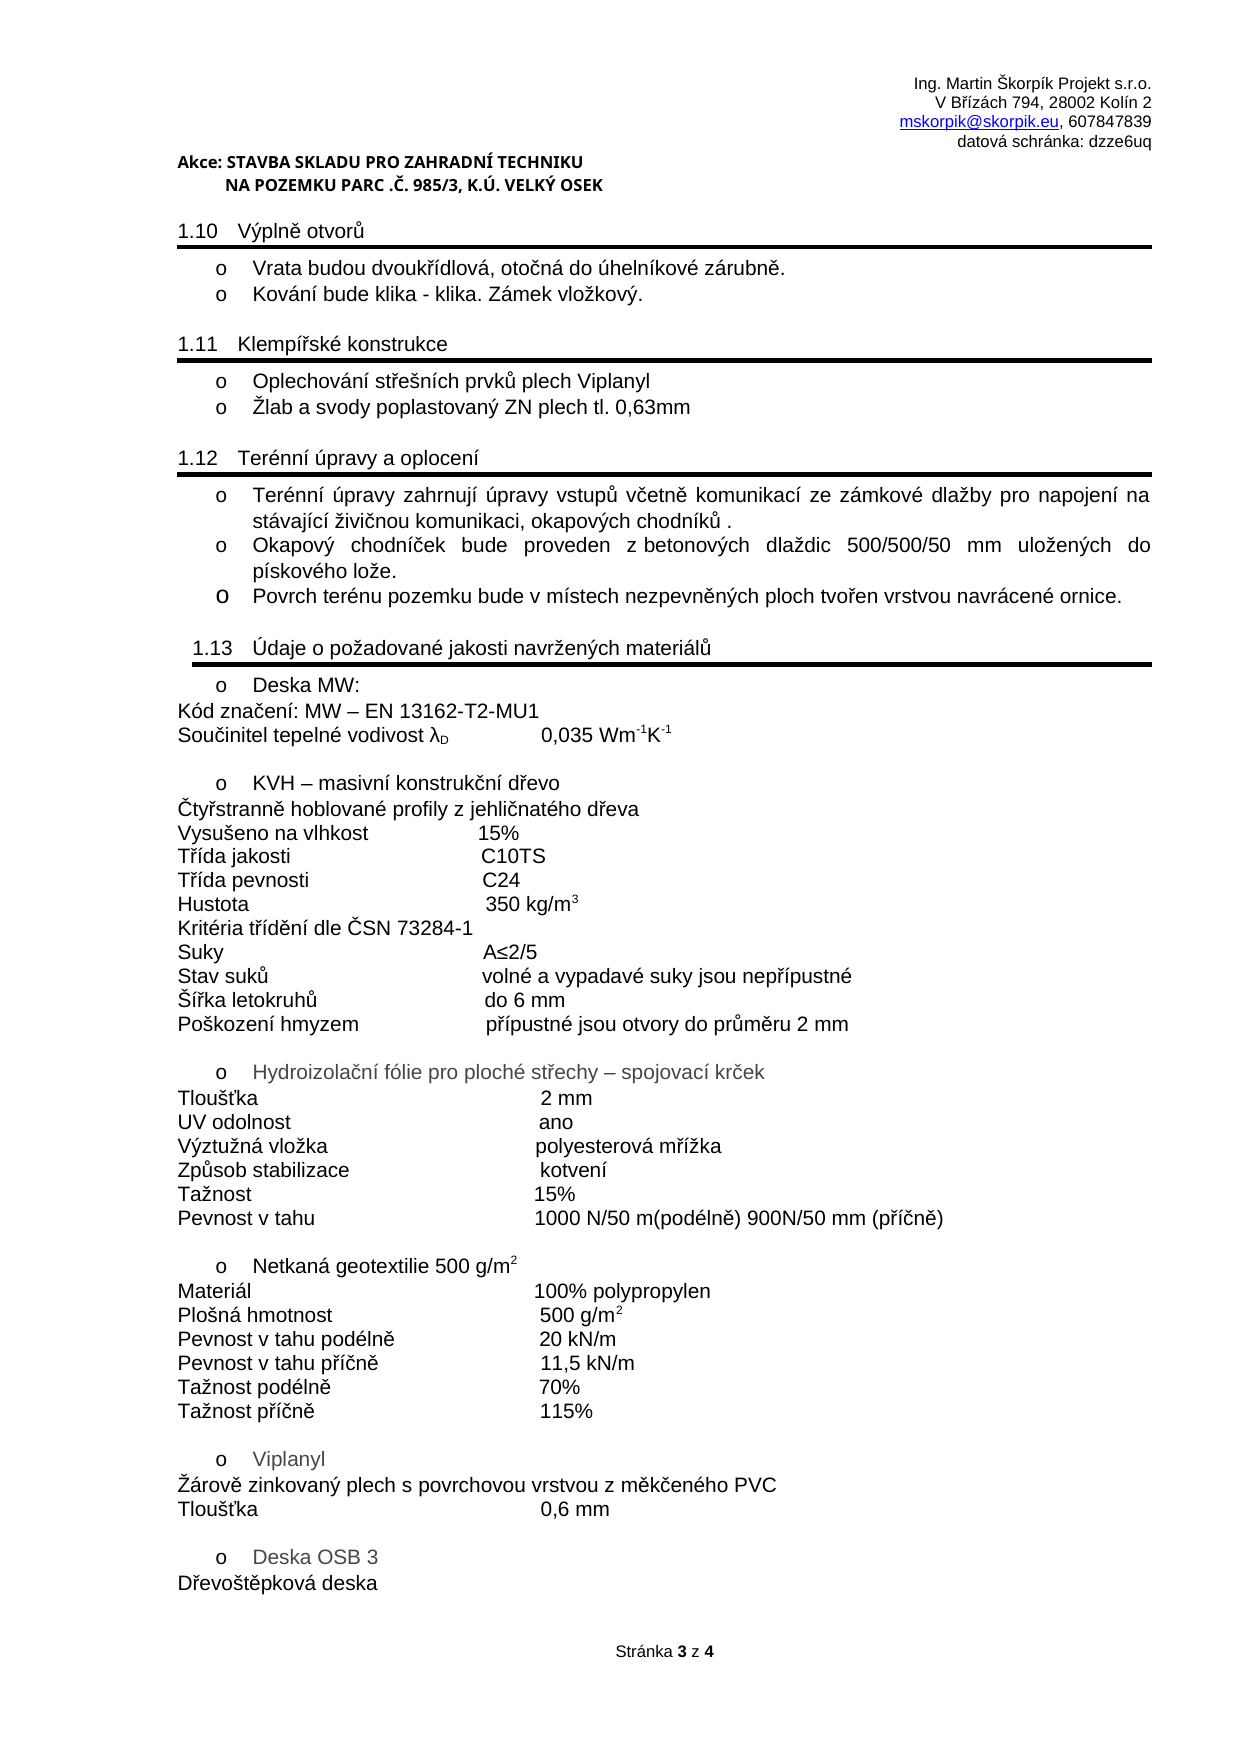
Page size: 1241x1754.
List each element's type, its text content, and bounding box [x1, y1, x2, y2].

list Kování bude klika - klika. Zámek vložkový. [215, 281, 1152, 307]
text Způsob stabilizace kotvení [177, 1158, 1152, 1182]
text Stav suků volné a vypadavé suky jsou nepřípustné [177, 964, 1152, 988]
subtitle Klempířské konstrukce [177, 332, 1152, 358]
list Deska MW: [215, 673, 1152, 699]
text Součinitel tepelné vodivost λD 0,035 Wm-1K-1 [177, 723, 1152, 747]
subtitle Údaje o požadované jakosti navržených materiálů [192, 636, 1152, 662]
text Hustota 350 kg/m3 [177, 892, 1152, 916]
list Netkaná geotextilie 500 g/m2 [215, 1253, 1152, 1279]
text Poškození hmyzem přípustné jsou otvory do průměru 2 mm [177, 1012, 1152, 1036]
list Žlab a svody poplastovaný ZN plech tl. 0,63mm [215, 395, 1152, 421]
text Plošná hmotnost 500 g/m2 [177, 1303, 1152, 1327]
subtitle Terénní úpravy a oplocení [177, 446, 1152, 472]
list Vrata budou dvoukřídlová, otočná do úhelníkové zárubně. [215, 256, 1152, 281]
text Pevnost v tahu 1000 N/50 m(podélně) 900N/50 mm (příčně) [177, 1206, 1152, 1229]
list Terénní úpravy zahrnují úpravy vstupů včetně komunikací ze zámkové dlažby pro napojení na stávající živičnou komunikaci, okapových chodníků . [215, 483, 1152, 533]
text Pevnost v tahu příčně 11,5 kN/m [177, 1351, 1152, 1375]
text UV odolnost ano [177, 1110, 1152, 1134]
text Dřevoštěpková deska [177, 1571, 1152, 1594]
text Tažnost podélně 70% [177, 1375, 1152, 1399]
text Tloušťka 0,6 mm [177, 1497, 1152, 1521]
text Třída jakosti C10TS [177, 844, 1152, 868]
list Povrch terénu pozemku bude v místech nezpevněných ploch tvořen vrstvou navrácené ornice. [215, 582, 1152, 611]
text Čtyřstranně hoblované profily z jehličnatého dřeva [177, 796, 1152, 820]
text Pevnost v tahu podélně 20 kN/m [177, 1327, 1152, 1351]
subtitle Výplně otvorů [177, 219, 1152, 245]
text Tloušťka 2 mm [177, 1086, 1152, 1110]
text Výztužná vložka polyesterová mřížka [177, 1134, 1152, 1158]
text Tažnost 15% [177, 1182, 1152, 1206]
text Tažnost příčně 115% [177, 1399, 1152, 1423]
text Vysušeno na vlhkost 15% [177, 820, 1152, 844]
text Šířka letokruhů do 6 mm [177, 988, 1152, 1012]
text Materiál 100% polypropylen [177, 1279, 1152, 1303]
text Kritéria třídění dle ČSN 73284-1 [177, 916, 1152, 940]
list KVH – masivní konstrukční dřevo [215, 771, 1152, 796]
text Třída pevnosti C24 [177, 868, 1152, 892]
list Hydroizolační fólie pro ploché střechy – spojovací krček [215, 1060, 1152, 1086]
list Okapový chodníček bude proveden z betonových dlaždic 500/500/50 mm uložených do pískového lože. [215, 533, 1152, 582]
list Viplanyl [215, 1447, 1152, 1473]
text Suky A≤2/5 [177, 940, 1152, 964]
list Oplechování střešních prvků plech Viplanyl [215, 369, 1152, 395]
text Kód značení: MW – EN 13162-T2-MU1 [177, 699, 1152, 723]
list Deska OSB 3 [215, 1545, 1152, 1571]
text Žárově zinkovaný plech s povrchovou vrstvou z měkčeného PVC [177, 1473, 1152, 1497]
